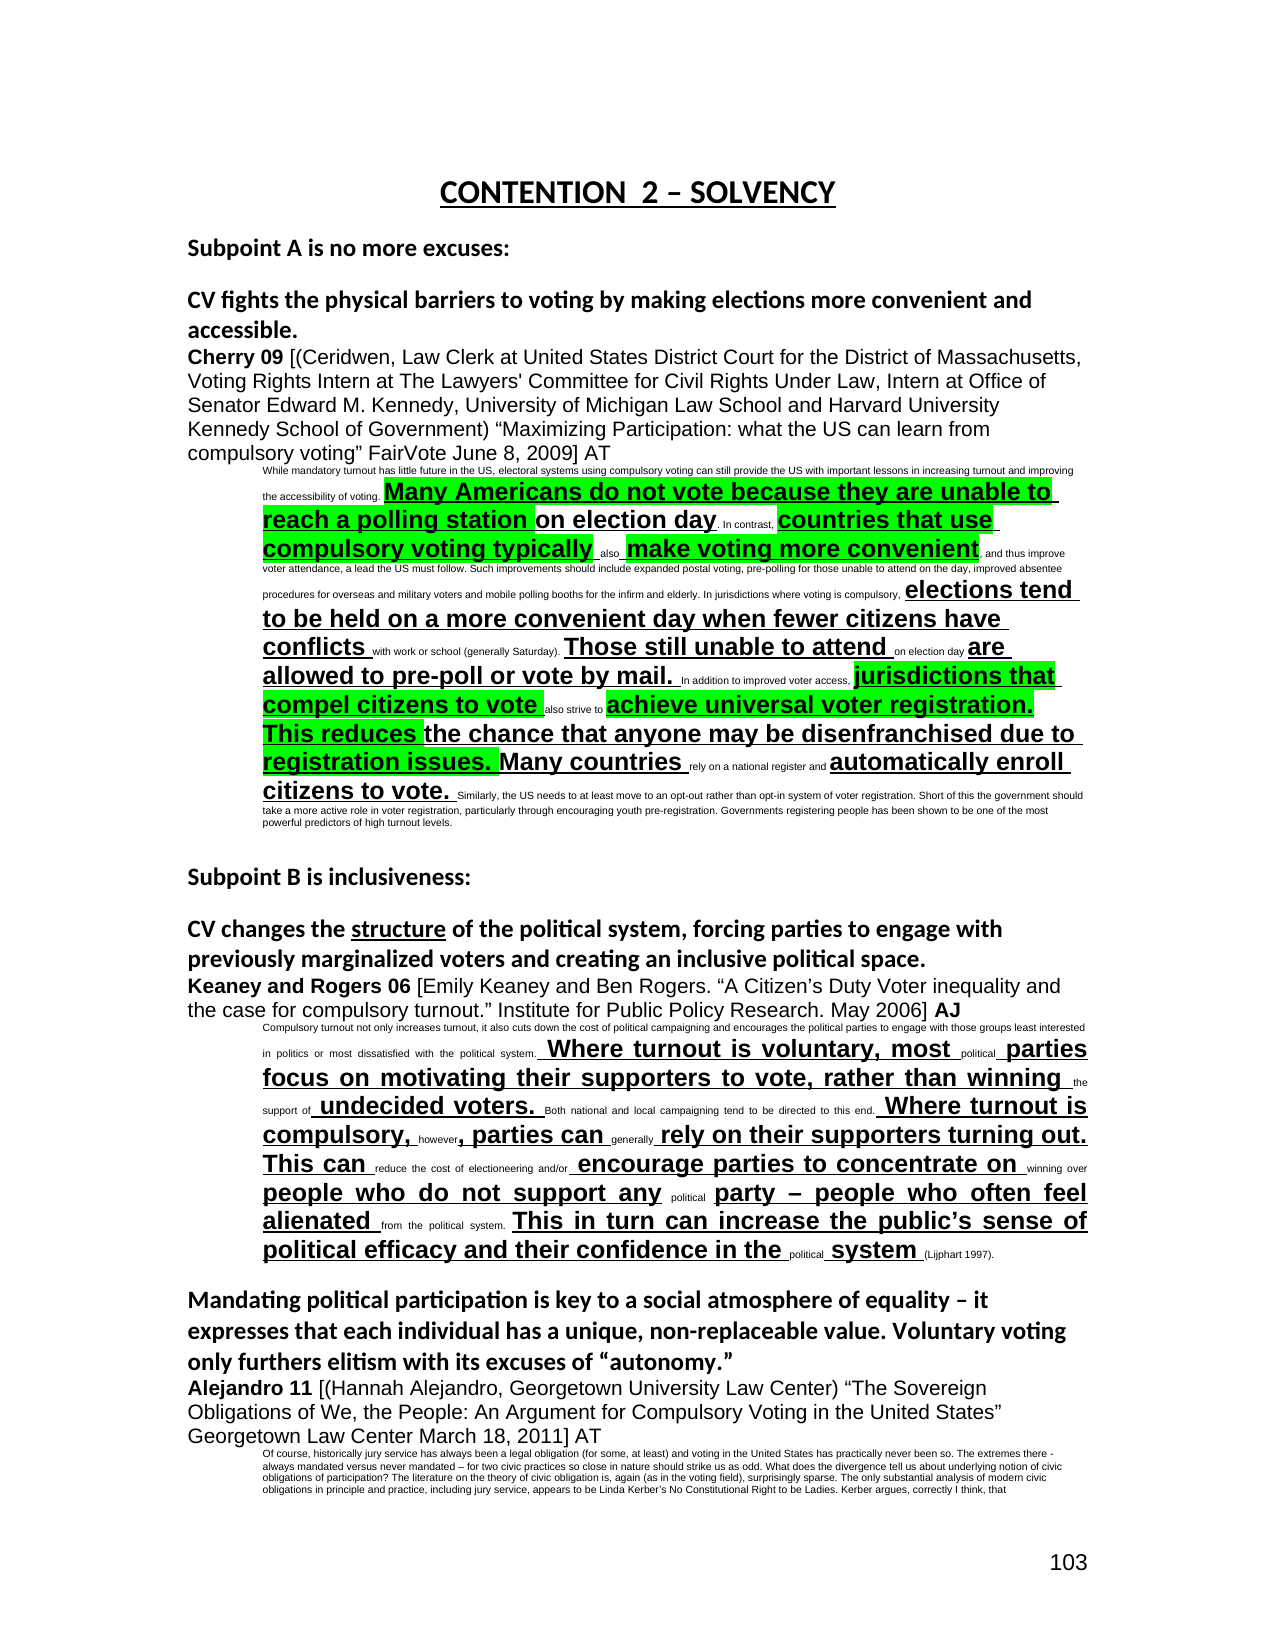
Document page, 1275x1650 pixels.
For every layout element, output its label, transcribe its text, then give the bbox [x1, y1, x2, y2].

subtitle CONTENTION 2 – SOLVENCY [187, 171, 1087, 212]
text While mandatory turnout has little future in the US, electoral systems using compulsory voting can still provide the US with important lessons in increasing turnout and improving the accessibility of voting. Many Americans do not vote because they are unable to reach a polling station on election day. In contrast, countries that use compulsory voting typically also make voting more convenient, and thus improve voter attendance, a lead the US must follow. Such improvements should include expanded postal voting, pre-polling for those unable to attend on the day, improved absentee procedures for overseas and military voters and mobile polling booths for the infirm and elderly. In jurisdictions where voting is compulsory, elections tend to be held on a more convenient day when fewer citizens have conflicts with work or school (generally Saturday). Those still unable to attend on election day are allowed to pre-poll or vote by mail. In addition to improved voter access, jurisdictions that compel citizens to vote also strive to achieve universal voter registration. This reduces the chance that anyone may be disenfranchised due to registration issues. Many countries rely on a national register and automatically enroll citizens to vote. Similarly, the US needs to at least move to an opt-out rather than opt-in system of voter registration. Short of this the government should take a more active role in voter registration, particularly through encouraging youth pre-registration. Governments registering people has been shown to be one of the most powerful predictors of high turnout levels. [262, 464, 1087, 829]
subtitle CV changes the structure of the political system, forcing parties to engage with previously marginalized voters and creating an inclusive political space. [187, 913, 1087, 974]
subtitle CV fights the physical barriers to voting by making elections more convenient and accessible. [187, 284, 1087, 345]
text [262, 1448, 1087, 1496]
text Compulsory turnout not only increases turnout, it also cuts down the cost of political campaigning and encourages the political parties to engage with those groups least interested in politics or most dissatisfied with the political system. Where turnout is voluntary, most political parties focus on motivating their supporters to vote, rather than winning the support of undecided voters. Both national and local campaigning tend to be directed to this end. Where turnout is compulsory, however, parties can generally rely on their supporters turning out. This can reduce the cost of electioneering and/or encourage parties to concentrate on winning over people who do not support any political party – people who often feel alienated from the political system. This in turn can increase the public’s sense of political efficacy and their confidence in the political system (Lijphart 1997). [262, 1022, 1087, 1264]
text Keaney and Rogers 06 [Emily Keaney and Ben Rogers. “A Citizen’s Duty Voter inequality and the case for compulsory turnout.” Institute for Public Policy Research. May 2006] AJ [187, 974, 1087, 1022]
subtitle Subpoint B is inclusiveness: [187, 862, 1087, 892]
subtitle Subpoint A is no more excuses: [187, 232, 1087, 263]
text Cherry 09 [(Ceridwen, Law Clerk at United States District Court for the District of Massachusetts, Voting Rights Intern at The Lawyers' Committee for Civil Rights Under Law, Intern at Office of Senator Edward M. Kennedy, University of Michigan Law School and Harvard University Kennedy School of Government) “Maximizing Participation: what the US can learn from compulsory voting” FairVote June 8, 2009] AT [187, 345, 1087, 464]
text Alejandro 11 [(Hannah Alejandro, Georgetown University Law Center) “The Sovereign Obligations of We, the People: An Argument for Compulsory Voting in the United States” Georgetown Law Center March 18, 2011] AT [187, 1376, 1087, 1448]
subtitle Mandating political participation is key to a social atmosphere of equality – it expresses that each individual has a unique, non-replaceable value. Voluntary voting only furthers elitism with its excuses of “autonomy.” [187, 1285, 1087, 1376]
